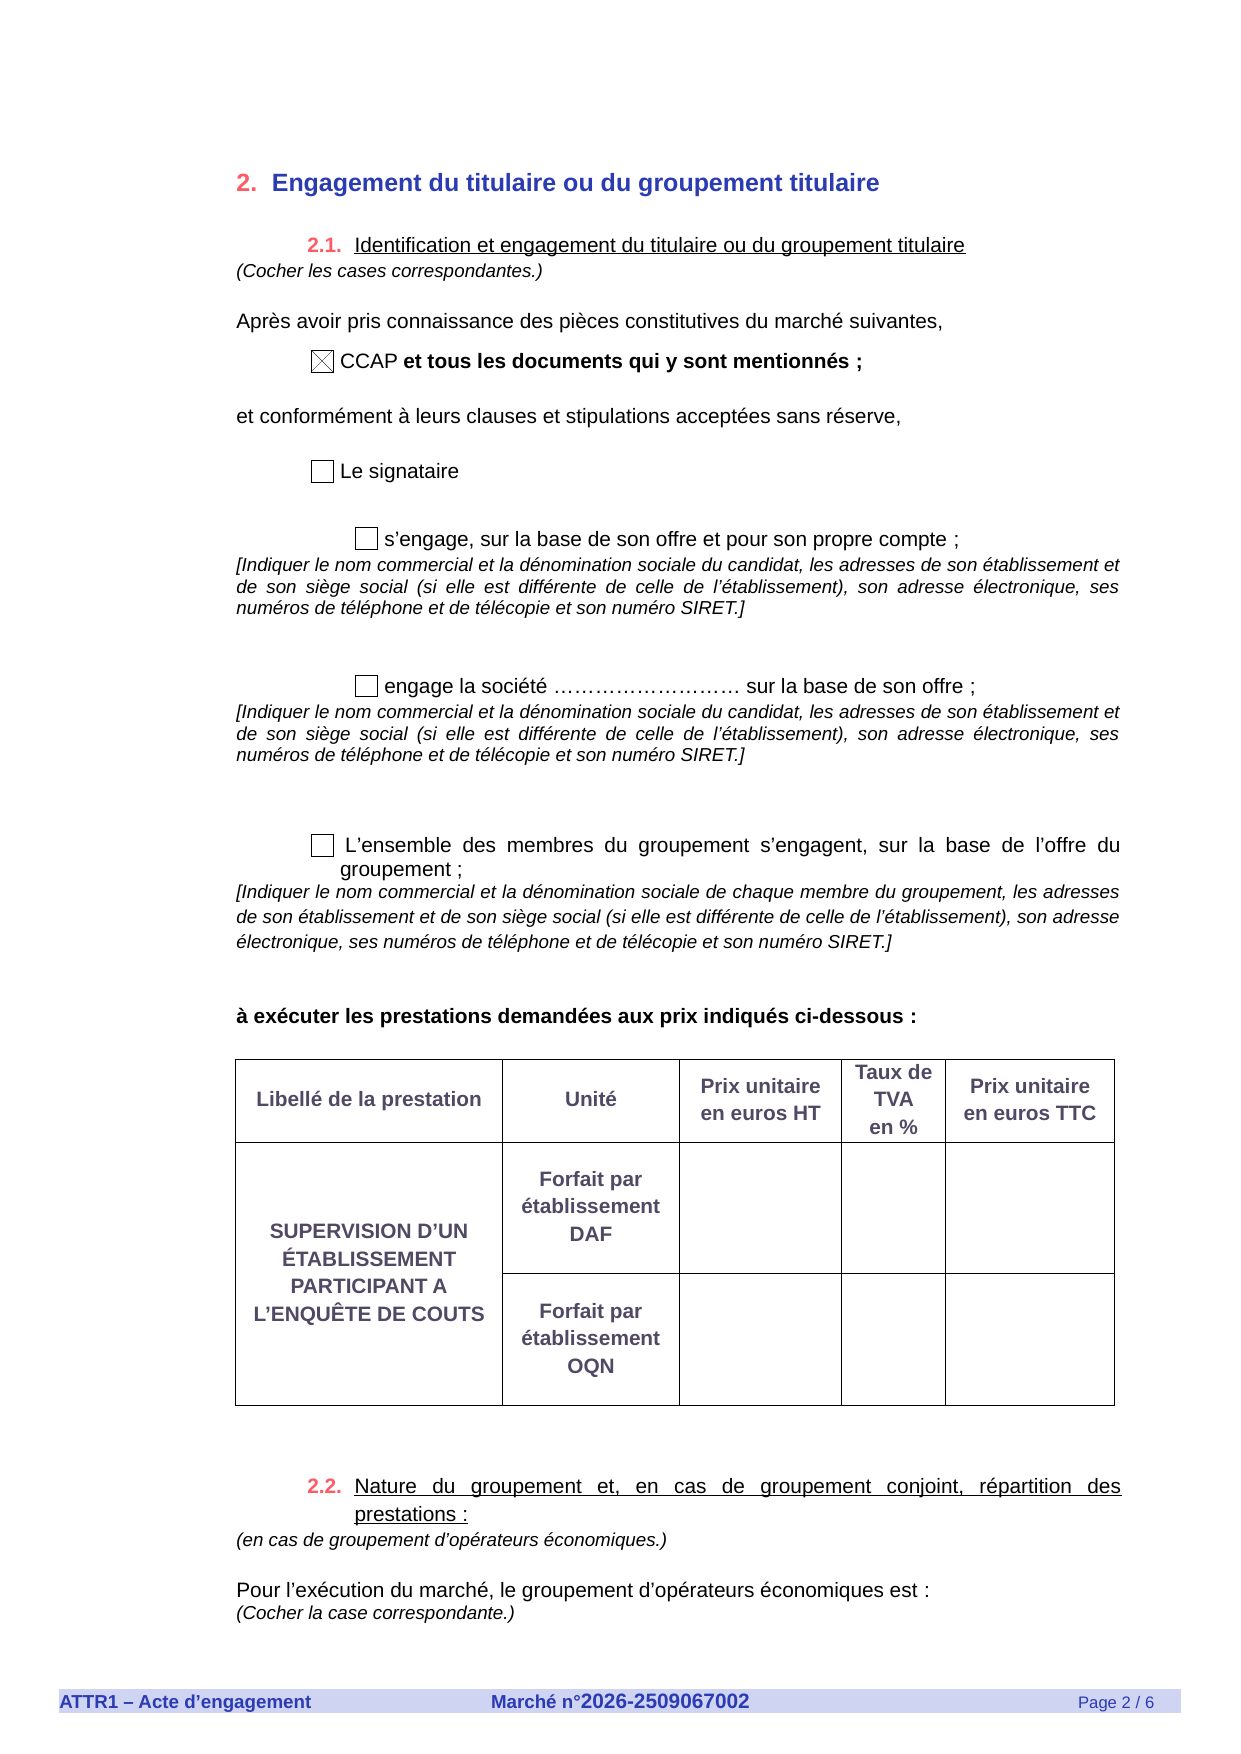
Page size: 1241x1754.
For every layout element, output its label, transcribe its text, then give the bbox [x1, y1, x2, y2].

table_cell SUPERVISION D’UN ÉTABLISSEMENT PARTICIPANT A L’ENQUÊTE DE COUTS [236, 1143, 502, 1405]
table_header Prix unitaire en euros TTC [946, 1060, 1114, 1142]
text Engagement du titulaire ou du groupement titulaire [236, 168, 1122, 197]
text Identification et engagement du titulaire ou du groupement titulaire [307, 232, 1122, 256]
table_cell [680, 1274, 841, 1405]
text [Indiquer le nom commercial et la dénomination sociale de chaque membre du groupement, les adresses de son établissement et de son siège social (si elle est différente de celle de l’établissement), son adresse électronique, ses numéros de téléphone et de télécopie et son numéro SIRET.] [236, 881, 1122, 952]
text à exécuter les prestations demandées aux prix indiqués ci-dessous : [236, 1003, 1122, 1027]
text Le signataire [310, 459, 1122, 483]
table_cell [946, 1143, 1114, 1273]
text (en cas de groupement d’opérateurs économiques.) [236, 1529, 1122, 1551]
table_header Unité [503, 1060, 679, 1142]
table_cell Forfait par établissement DAF [503, 1143, 679, 1273]
text (Cocher les cases correspondantes.) [236, 260, 1122, 281]
table_cell [842, 1274, 945, 1405]
text L’ensemble des membres du groupement s’engagent, sur la base de l’offre du groupement ; [310, 833, 1122, 881]
text (Cocher la case correspondante.) [236, 1602, 1122, 1624]
text [Indiquer le nom commercial et la dénomination sociale du candidat, les adresses de son établissement et de son siège social (si elle est différente de celle de l’établissement), son adresse électronique, ses numéros de téléphone et de télécopie et son numéro SIRET.] [236, 554, 1122, 619]
text et conformément à leurs clauses et stipulations acceptées sans réserve, [236, 404, 1122, 428]
table_header Taux de TVA en % [842, 1060, 945, 1142]
table_cell Forfait par établissement OQN [503, 1274, 679, 1405]
table_cell [680, 1143, 841, 1273]
text Nature du groupement et, en cas de groupement conjoint, répartition des prestations : [307, 1474, 1122, 1526]
text Après avoir pris connaissance des pièces constitutives du marché suivantes, [236, 309, 1122, 333]
table_header Libellé de la prestation [236, 1060, 502, 1142]
table_cell [842, 1143, 945, 1273]
text Pour l’exécution du marché, le groupement d’opérateurs économiques est : [236, 1578, 1122, 1602]
text CCAP et tous les documents qui y sont mentionnés ; [333, 349, 1122, 373]
text engage la société ……………………… sur la base de son offre ; [354, 674, 1122, 698]
text s’engage, sur la base de son offre et pour son propre compte ; [354, 526, 1122, 550]
table_cell [946, 1274, 1114, 1405]
text [Indiquer le nom commercial et la dénomination sociale du candidat, les adresses de son établissement et de son siège social (si elle est différente de celle de l’établissement), son adresse électronique, ses numéros de téléphone et de télécopie et son numéro SIRET.] [236, 701, 1122, 766]
table_header Prix unitaire en euros HT [680, 1060, 841, 1142]
